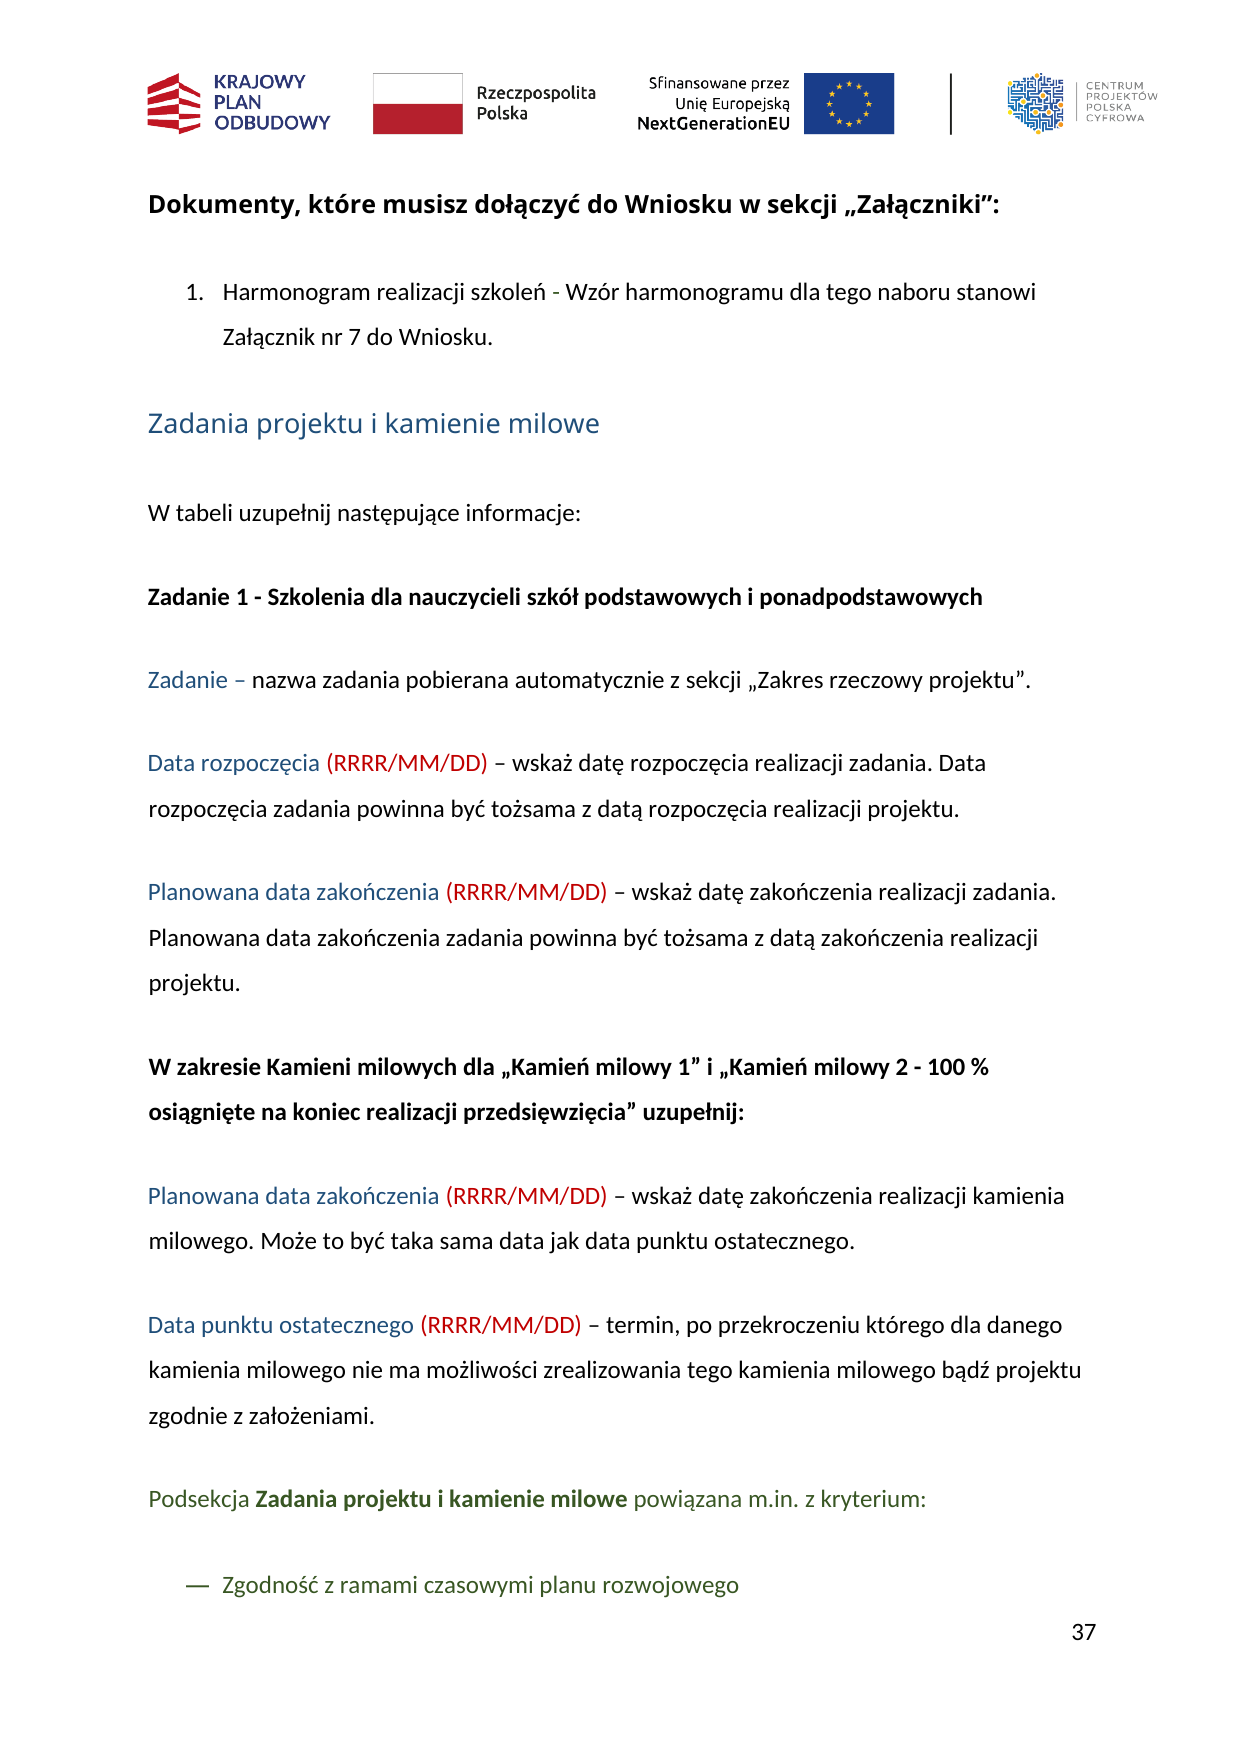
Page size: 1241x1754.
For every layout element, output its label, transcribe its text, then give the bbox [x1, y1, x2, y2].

picture [147, 73, 1158, 135]
text W zakresie Kamieni milowych dla „Kamień milowy 1” i „Kamień milowy 2 - 100 % osiągnięte na koniec realizacji przedsięwzięcia” uzupełnij: [148, 1051, 1094, 1127]
text Planowana data zakończenia (RRRR/MM/DD) – wskaż datę zakończenia realizacji kamienia milowego. Może to być taka sama data jak data punktu ostatecznego. [148, 1180, 1096, 1256]
text Zadanie – nazwa zadania pobierana automatycznie z sekcji „Zakres rzeczowy projektu”. [148, 664, 1094, 694]
text Data rozpoczęcia (RRRR/MM/DD) – wskaż datę rozpoczęcia realizacji zadania. Data rozpoczęcia zadania powinna być tożsama z datą rozpoczęcia realizacji projektu. [147, 747, 1094, 823]
text Podsekcja Zadania projektu i kamienie milowe powiązana m.in. z kryterium: [148, 1483, 1094, 1514]
text W tabeli uzupełnij następujące informacje: [148, 497, 1096, 528]
text Zadanie 1 - Szkolenia dla nauczycieli szkół podstawowych i ponadpodstawowych [148, 581, 1096, 611]
text Planowana data zakończenia (RRRR/MM/DD) – wskaż datę zakończenia realizacji zadania. Planowana data zakończenia zadania powinna być tożsama z datą zakończenia realizacji projektu. [148, 876, 1094, 998]
list Zgodność z ramami czasowymi planu rozwojowego [185, 1567, 1094, 1601]
text Data punktu ostatecznego (RRRR/MM/DD) – termin, po przekroczeniu którego dla danego kamienia milowego nie ma możliwości zrealizowania tego kamienia milowego bądź projektu zgodnie z założeniami. [148, 1309, 1096, 1431]
subtitle Zadania projektu i kamienie milowe [148, 405, 1096, 442]
list Harmonogram realizacji szkoleń - Wzór harmonogramu dla tego naboru stanowi Załącznik nr 7 do Wniosku. [185, 276, 1096, 352]
subtitle Dokumenty, które musisz dołączyć do Wniosku w sekcji „Załączniki”: [148, 187, 1096, 221]
